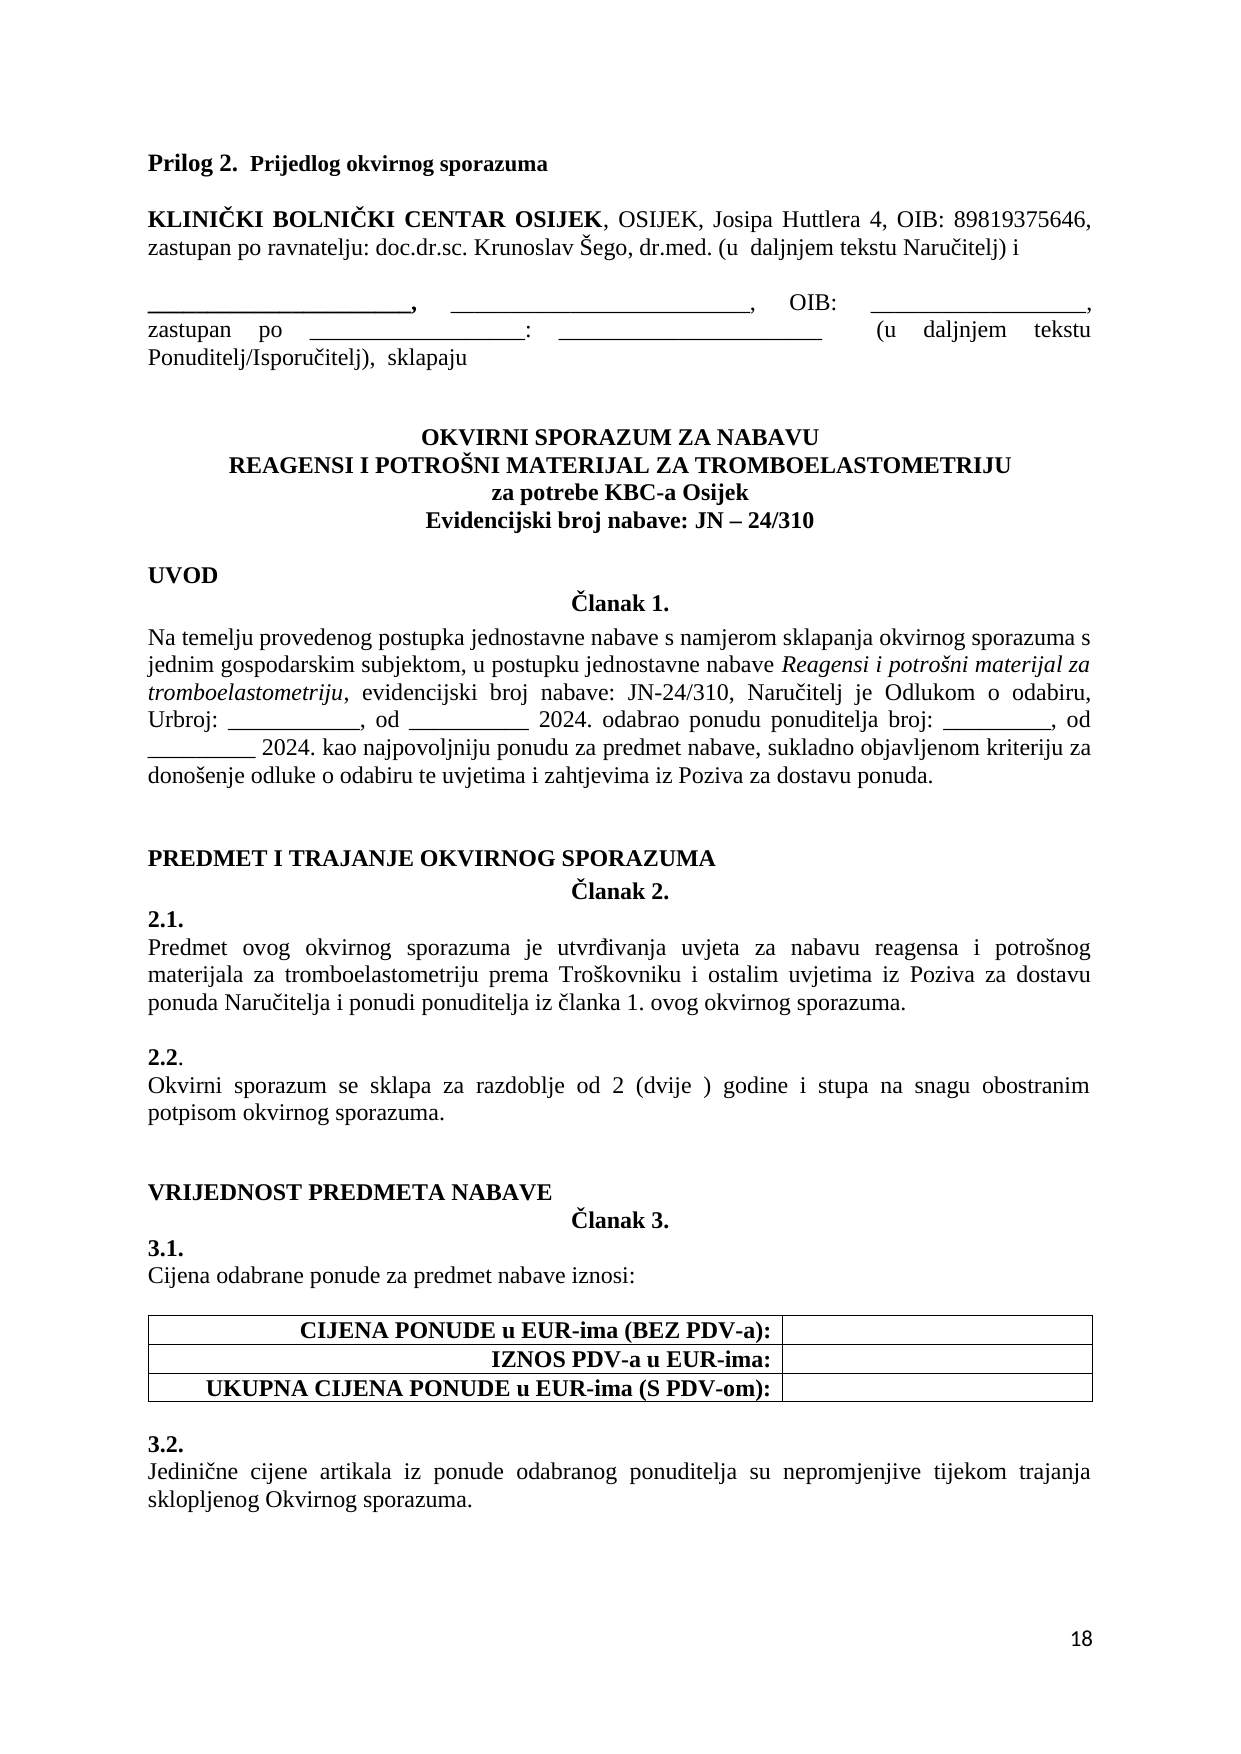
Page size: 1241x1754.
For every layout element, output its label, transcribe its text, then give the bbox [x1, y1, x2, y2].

table_cell [783, 1374, 1092, 1401]
table_header [783, 1316, 1092, 1344]
text UVOD [148, 561, 1093, 589]
text Evidencijski broj nabave: JN – 24/310 [148, 506, 1093, 534]
text 3.1. [148, 1234, 1093, 1261]
table_cell UKUPNA CIJENA PONUDE u EUR-ima (S PDV-om): [149, 1374, 782, 1401]
text KLINIČKI BOLNIČKI CENTAR OSIJEK, OSIJEK, Josipa Huttlera 4, OIB: 89819375646, zastupan po ravnatelju: doc.dr.sc. Krunoslav Šego, dr.med. (u daljnjem tekstu Naručitelj) i [148, 205, 1093, 260]
text VRIJEDNOST PREDMETA NABAVE [148, 1178, 1093, 1206]
text PREDMET I TRAJANJE OKVIRNOG SPORAZUMA [148, 843, 1093, 871]
table_header CIJENA PONUDE u EUR-ima (BEZ PDV-a): [149, 1316, 782, 1344]
text Na temelju provedenog postupka jednostavne nabave s namjerom sklapanja okvirnog sporazuma s jednim gospodarskim subjektom, u postupku jednostavne nabave Reagensi i potrošni materijal za tromboelastometriju, evidencijski broj nabave: JN-24/310, Naručitelj je Odlukom o odabiru, Urbroj: ___________, od __________ 2024. odabrao ponudu ponuditelja broj: _________, od _________ 2024. kao najpovoljniju ponudu za predmet nabave, sukladno objavljenom kriteriju za donošenje odluke o odabiru te uvjetima i zahtjevima iz Poziva za dostavu ponuda. [148, 623, 1093, 788]
text Članak 2. [148, 877, 1093, 905]
table_cell IZNOS PDV-a u EUR-ima: [149, 1345, 782, 1372]
text Okvirni sporazum se sklapa za razdoblje od 2 (dvije ) godine i stupa na snagu obostranim potpisom okvirnog sporazuma. [148, 1071, 1093, 1126]
table_cell [783, 1345, 1092, 1372]
text 3.2. [148, 1430, 1093, 1457]
subtitle Prilog 2. Prijedlog okvirnog sporazuma [148, 148, 1092, 176]
text ______________________, _________________________, OIB: __________________, zastupan po __________________: ______________________ (u daljnjem tekstu Ponuditelj/Isporučitelj), sklapaju [148, 288, 1093, 371]
text Jedinične cijene artikala iz ponude odabranog ponuditelja su nepromjenjive tijekom trajanja sklopljenog Okvirnog sporazuma. [148, 1457, 1093, 1513]
text 2.1. [148, 905, 1093, 933]
text REAGENSI I POTROŠNI MATERIJAL ZA TROMBOELASTOMETRIJU [148, 451, 1093, 478]
text Članak 3. [148, 1206, 1093, 1234]
text Članak 1. [148, 589, 1093, 616]
text Predmet ovog okvirnog sporazuma je utvrđivanja uvjeta za nabavu reagensa i potrošnog materijala za tromboelastometriju prema Troškovniku i ostalim uvjetima iz Poziva za dostavu ponuda Naručitelja i ponudi ponuditelja iz članka 1. ovog okvirnog sporazuma. [148, 933, 1093, 1015]
text Cijena odabrane ponude za predmet nabave iznosi: [148, 1261, 1093, 1289]
text 2.2. [148, 1043, 1093, 1071]
text za potrebe KBC-a Osijek [148, 478, 1093, 506]
text OKVIRNI SPORAZUM ZA NABAVU [148, 423, 1093, 451]
